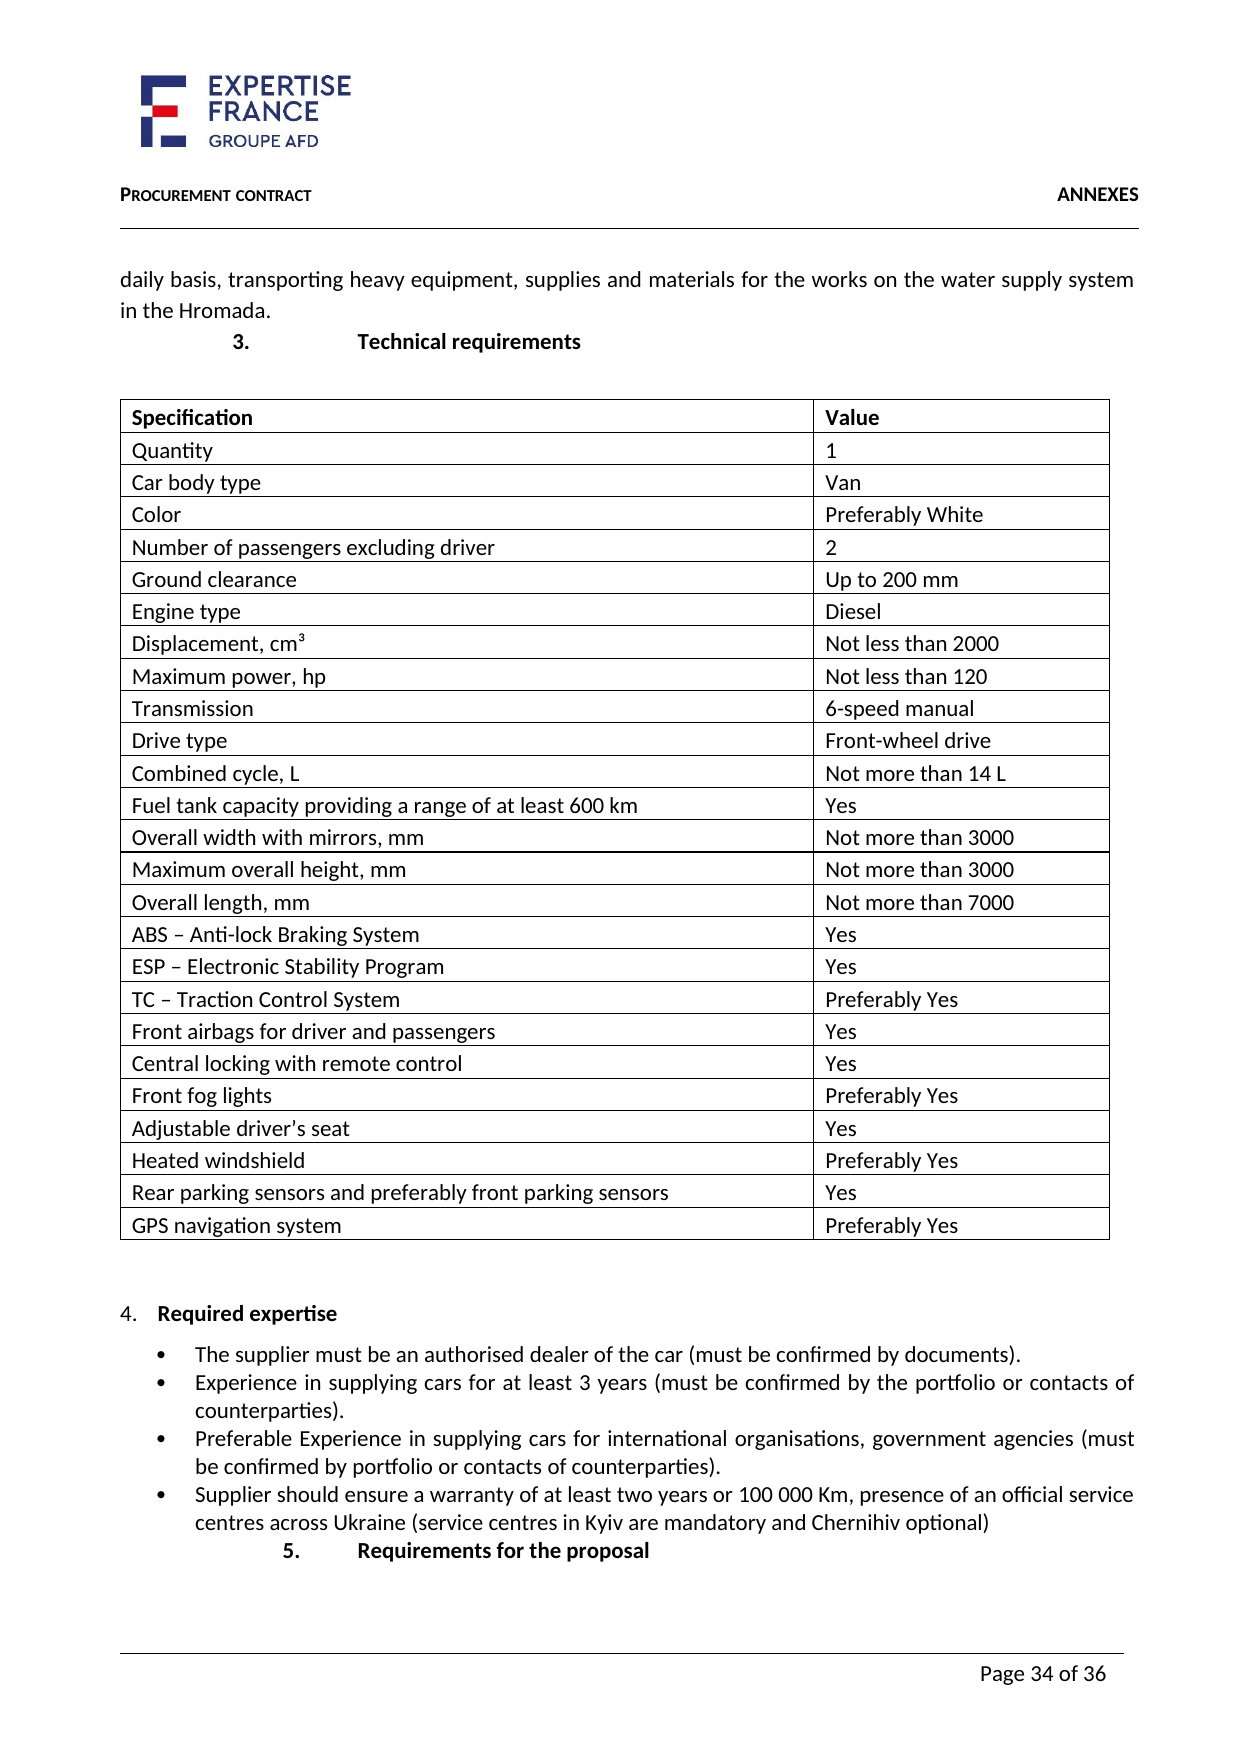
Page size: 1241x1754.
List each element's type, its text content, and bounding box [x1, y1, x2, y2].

table_cell Heated windshield [121, 1143, 813, 1174]
list Requirements for the proposal [282, 1536, 1135, 1564]
table_cell Drive type [121, 723, 813, 754]
table_cell Not more than 7000 [814, 885, 1109, 916]
table_cell Preferably Yes [814, 1208, 1109, 1239]
table_cell Yes [814, 1014, 1109, 1045]
table_cell 1 [814, 433, 1109, 464]
table_cell Overall width with mirrors, mm [121, 820, 813, 851]
table_cell Number of passengers excluding driver [121, 530, 813, 561]
table_cell Preferably Yes [814, 1143, 1109, 1174]
table_cell Ground clearance [121, 562, 813, 593]
table_cell Diesel [814, 594, 1109, 625]
list Preferable Experience in supplying cars for international organisations, government agencies (must be confirmed by portfolio or contacts of counterparties). [157, 1424, 1135, 1480]
list Supplier should ensure a warranty of at least two years or 100 000 Km, presence of an official service centres across Ukraine (service centres in Kyiv are mandatory and Chernihiv optional) [157, 1480, 1135, 1536]
picture [120, 45, 375, 176]
table_cell Front fog lights [121, 1079, 813, 1110]
table_cell Fuel tank capacity providing a range of at least 600 km [121, 788, 813, 819]
table_cell Not less than 120 [814, 659, 1109, 690]
table_cell Front-wheel drive [814, 723, 1109, 754]
table_cell Transmission [121, 691, 813, 722]
table_cell Yes [814, 949, 1109, 981]
table_cell Yes [814, 1175, 1109, 1207]
subtitle Technical requirements [232, 324, 1135, 356]
table_cell Not more than 3000 [814, 820, 1109, 851]
list The supplier must be an authorised dealer of the car (must be confirmed by documents). [157, 1340, 1135, 1368]
subtitle Required expertise [120, 1296, 1135, 1327]
table_cell Color [121, 497, 813, 528]
table_cell ABS – Anti-lock Braking System [121, 917, 813, 948]
table_cell TC – Traction Control System [121, 982, 813, 1013]
table_cell 2 [814, 530, 1109, 561]
table_cell Central locking with remote control [121, 1046, 813, 1077]
table_cell Maximum power, hp [121, 659, 813, 690]
table_cell 6-speed manual [814, 691, 1109, 722]
table_cell Van [814, 465, 1109, 496]
table_cell Preferably Yes [814, 982, 1109, 1013]
table_header Value [814, 400, 1109, 432]
table_cell Not more than 14 L [814, 756, 1109, 787]
table_cell Up to 200 mm [814, 562, 1109, 593]
table_cell Not more than 3000 [814, 853, 1109, 884]
table_cell GPS navigation system [121, 1208, 813, 1239]
table_cell Overall length, mm [121, 885, 813, 916]
table_cell Car body type [121, 465, 813, 496]
table_cell ESP – Electronic Stability Program [121, 949, 813, 981]
table_cell Engine type [121, 594, 813, 625]
table_cell Preferably Yes [814, 1079, 1109, 1110]
table_cell Not less than 2000 [814, 626, 1109, 658]
table_cell Combined cycle, L [121, 756, 813, 787]
table_cell Maximum overall height, mm [121, 853, 813, 884]
table_cell Yes [814, 917, 1109, 948]
table_cell Adjustable driver’s seat [121, 1111, 813, 1142]
table_cell Preferably White [814, 497, 1109, 528]
table_cell Yes [814, 1046, 1109, 1077]
table_header Specification [121, 400, 813, 432]
table_cell Front airbags for driver and passengers [121, 1014, 813, 1045]
table_cell Quantity [121, 433, 813, 464]
table_cell Yes [814, 1111, 1109, 1142]
table_cell Displacement, cm³ [121, 626, 813, 658]
list Experience in supplying cars for at least 3 years (must be confirmed by the portfolio or contacts of counterparties). [157, 1368, 1135, 1424]
table_cell Rear parking sensors and preferably front parking sensors [121, 1175, 813, 1207]
table_cell Yes [814, 788, 1109, 819]
